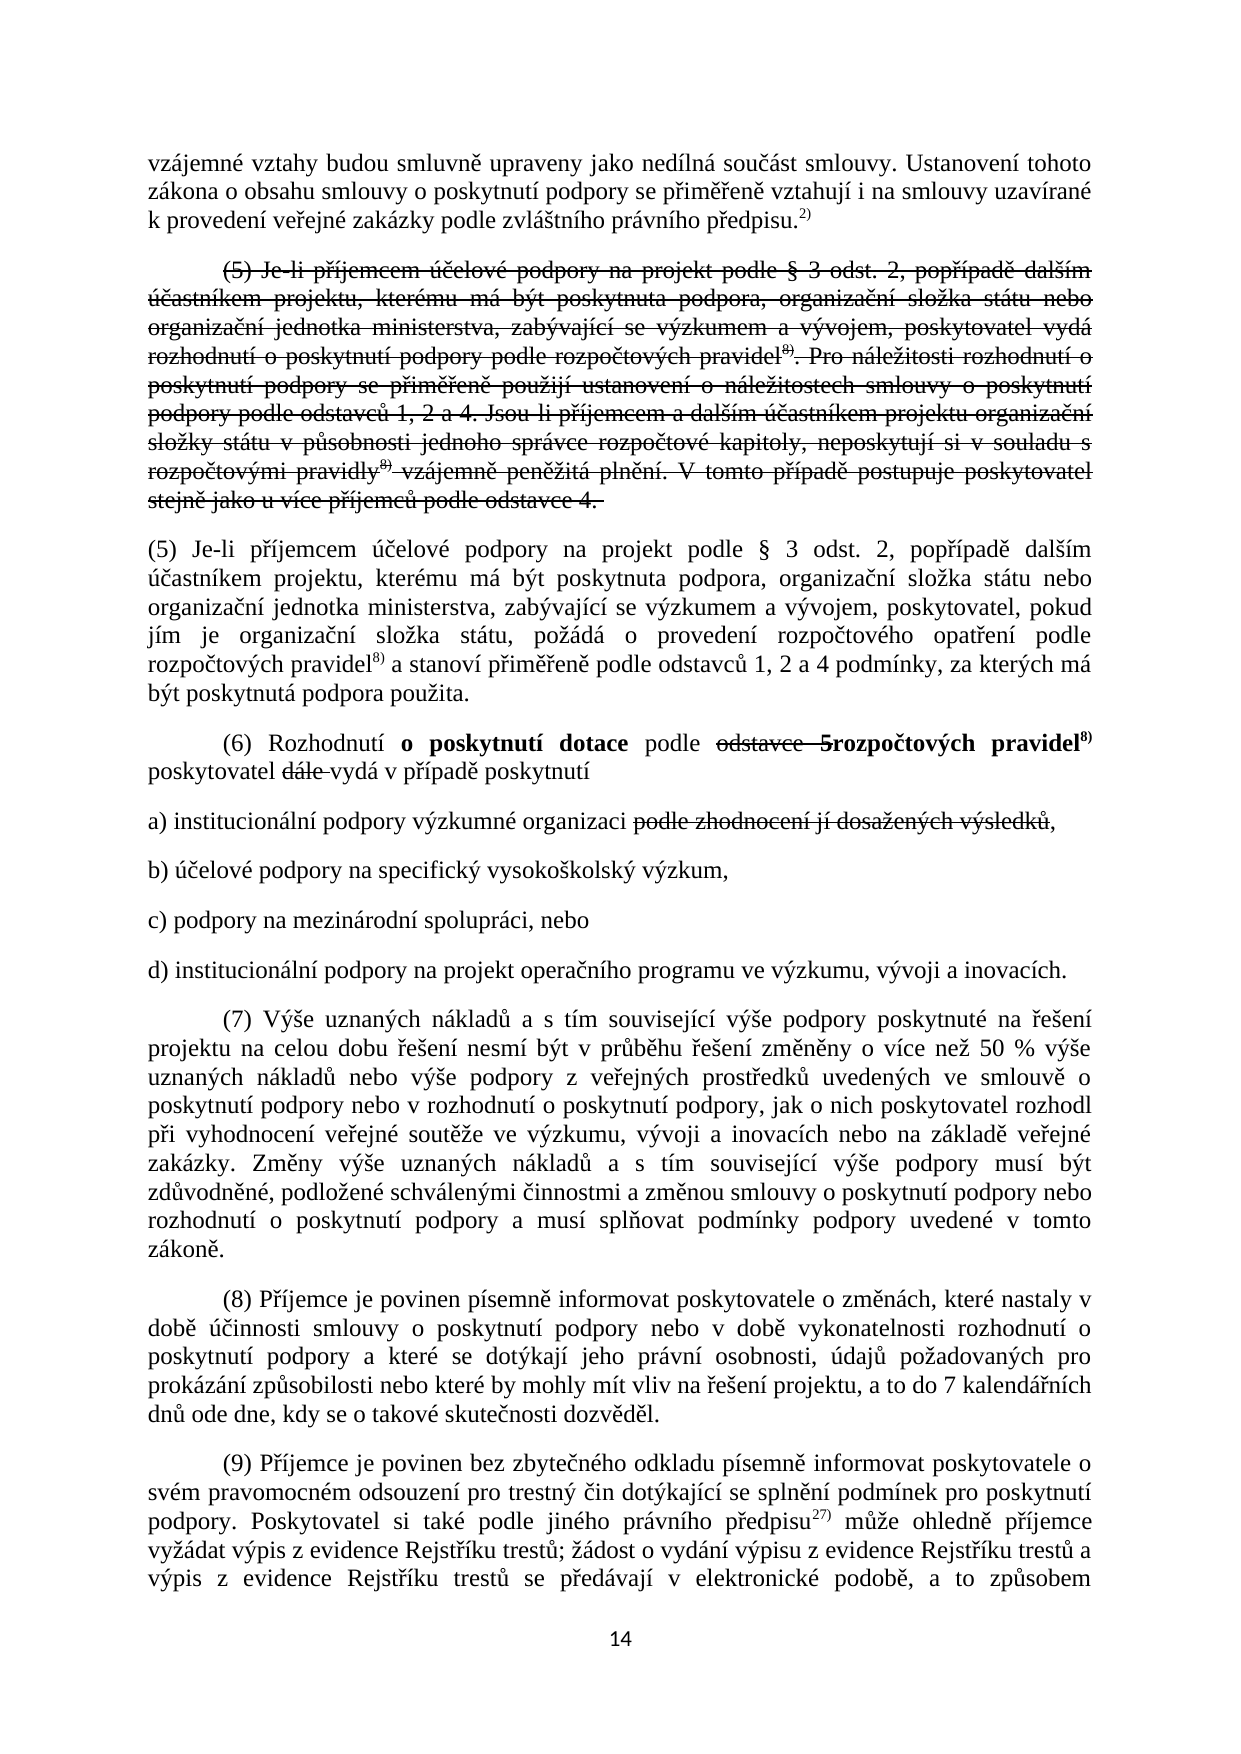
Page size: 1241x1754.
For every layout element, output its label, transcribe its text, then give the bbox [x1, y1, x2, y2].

text d) institucionální podpory na projekt operačního programu ve výzkumu, vývoji a inovacích. [148, 955, 1092, 983]
text b) účelové podpory na specifický vysokoškolský výzkum, [148, 856, 1092, 884]
text c) podpory na mezinárodní spolupráci, nebo [148, 905, 1092, 934]
text a) institucionální podpory výzkumné organizaci podle zhodnocení jí dosažených výsledků, [148, 806, 1092, 835]
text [148, 148, 1092, 234]
text (5) Je-li příjemcem účelové podpory na projekt podle § 3 odst. 2, popřípadě dalším účastníkem projektu, kterému má být poskytnuta podpora, organizační složka státu nebo organizační jednotka ministerstva, zabývající se výzkumem a vývojem, poskytovatel vydá rozhodnutí o poskytnutí podpory podle rozpočtových pravidel8). Pro náležitosti rozhodnutí o poskytnutí podpory se přiměřeně použijí ustanovení o náležitostech smlouvy o poskytnutí podpory podle odstavců 1, 2 a 4. Jsou-li příjemcem a dalším účastníkem projektu organizační složky státu v působnosti jednoho správce rozpočtové kapitoly, neposkytují si v souladu s rozpočtovými pravidly8) vzájemně peněžitá plnění. V tomto případě postupuje poskytovatel stejně jako u více příjemců podle odstavce 4. [148, 444, 1092, 513]
text (6) Rozhodnutí o poskytnutí dotace podle odstavce 5rozpočtových pravidel8) poskytovatel dále vydá v případě poskytnutí [148, 728, 1092, 785]
text (5) Je-li příjemcem účelové podpory na projekt podle § 3 odst. 2, popřípadě dalším účastníkem projektu, kterému má být poskytnuta podpora, organizační složka státu nebo organizační jednotka ministerstva, zabývající se výzkumem a vývojem, poskytovatel, pokud jím je organizační složka státu, požádá o provedení rozpočtového opatření podle rozpočtových pravidel8) a stanoví přiměřeně podle odstavců 1, 2 a 4 podmínky, za kterých má být poskytnutá podpora použita. [148, 534, 1092, 707]
text (5) Je-li příjemcem účelové podpory na projekt podle § 3 odst. 2, popřípadě dalším účastníkem projektu, kterému má být poskytnuta podpora, organizační složka státu nebo organizační jednotka ministerstva, zabývající se výzkumem a vývojem, poskytovatel vydá rozhodnutí o poskytnutí podpory podle rozpočtových pravidel8). Pro náležitosti rozhodnutí o poskytnutí podpory se přiměřeně použijí ustanovení o náležitostech smlouvy o poskytnutí podpory podle odstavců 1, 2 a 4. Jsou-li příjemcem a dalším účastníkem projektu organizační složky státu v působnosti jednoho správce rozpočtové kapitoly, neposkytují si v souladu s rozpočtovými pravidly8) vzájemně peněžitá plnění. V tomto případě postupuje poskytovatel stejně jako u více příjemců podle odstavce 4. [148, 329, 1092, 385]
text (8) Příjemce je povinen písemně informovat poskytovatele o změnách, které nastaly v době účinnosti smlouvy o poskytnutí podpory nebo v době vykonatelnosti rozhodnutí o poskytnutí podpory a které se dotýkají jeho právní osobnosti, údajů požadovaných pro prokázání způsobilosti nebo které by mohly mít vliv na řešení projektu, a to do 7 kalendářních dnů ode dne, kdy se o takové skutečnosti dozvěděl. [148, 1284, 1092, 1428]
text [148, 1448, 1092, 1592]
text (7) Výše uznaných nákladů a s tím související výše podpory poskytnuté na řešení projektu na celou dobu řešení nesmí být v průběhu řešení změněny o více než 50 % výše uznaných nákladů nebo výše podpory z veřejných prostředků uvedených ve smlouvě o poskytnutí podpory nebo v rozhodnutí o poskytnutí podpory, jak o nich poskytovatel rozhodl při vyhodnocení veřejné soutěže ve výzkumu, vývoji a inovacích nebo na základě veřejné zakázky. Změny výše uznaných nákladů a s tím související výše podpory musí být zdůvodněné, podložené schválenými činnostmi a změnou smlouvy o poskytnutí podpory nebo rozhodnutí o poskytnutí podpory a musí splňovat podmínky podpory uvedené v tomto zákoně. [148, 1004, 1092, 1263]
